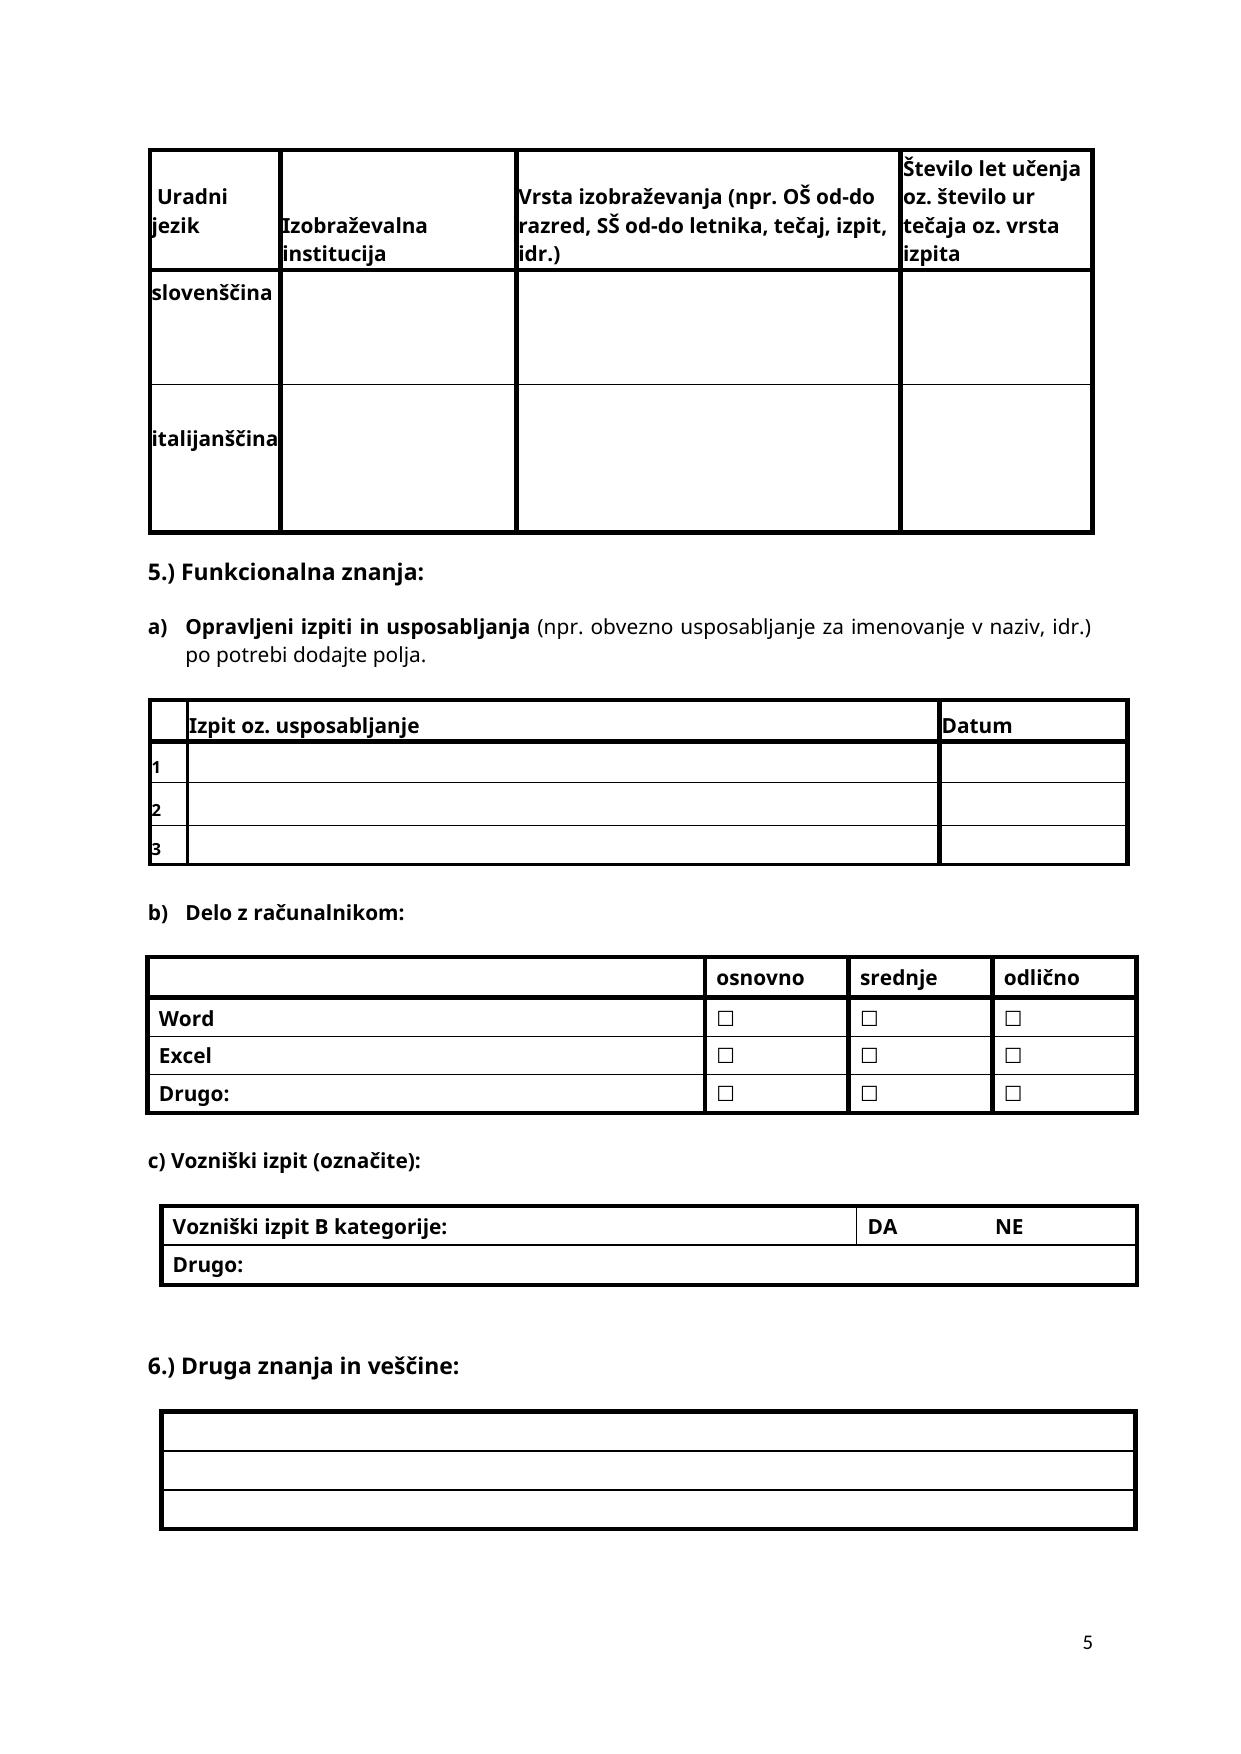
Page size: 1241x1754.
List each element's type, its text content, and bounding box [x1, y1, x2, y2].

table_cell ☐ [995, 1075, 1134, 1111]
table_cell [189, 783, 937, 824]
table_cell [519, 272, 898, 384]
table_cell [283, 272, 514, 384]
table_header osnovno [707, 959, 846, 995]
table_cell ☐ [851, 1037, 990, 1073]
table_cell 3 [152, 826, 186, 863]
table_cell [283, 385, 514, 530]
list Opravljeni izpiti in usposabljanja (npr. obvezno usposabljanje za imenovanje v naziv, idr.) po potrebi dodajte polja. [148, 612, 1093, 669]
table_cell [189, 744, 937, 782]
table_cell Excel [150, 1037, 703, 1073]
table_cell [942, 826, 1125, 863]
table_header [150, 959, 703, 995]
table_cell [519, 385, 898, 530]
table_cell ☐ [707, 1000, 846, 1036]
table_cell [942, 783, 1125, 824]
text c) Vozniški izpit (označite): [148, 1147, 1093, 1175]
table_cell Drugo: [150, 1075, 703, 1111]
table_cell [164, 1491, 1133, 1527]
table_cell Word [150, 1000, 703, 1036]
table_cell [903, 385, 1090, 530]
table_header Izobraževalna institucija [283, 152, 514, 268]
table_cell 1 [152, 744, 186, 782]
table_header DA NE [857, 1208, 1135, 1244]
table_cell ☐ [707, 1037, 846, 1073]
table_cell slovenščina [152, 272, 278, 384]
table_header Izpit oz. usposabljanje [189, 702, 937, 739]
table_cell ☐ [995, 1037, 1134, 1073]
table_cell 2 [152, 783, 186, 824]
table_header Vrsta izobraževanja (npr. OŠ od-do razred, SŠ od-do letnika, tečaj, izpit, idr.) [519, 152, 898, 268]
list Delo z računalnikom: [148, 898, 1093, 926]
table_header [164, 1414, 1133, 1450]
table_header odlično [995, 959, 1134, 995]
table_header srednje [851, 959, 990, 995]
table_cell [942, 744, 1125, 782]
table_cell [164, 1452, 1133, 1488]
table_header Datum [942, 702, 1125, 739]
table_cell ☐ [851, 1075, 990, 1111]
table_cell Drugo: [164, 1246, 1135, 1282]
table_cell italijanščina [152, 385, 278, 530]
table_cell ☐ [995, 1000, 1134, 1036]
table_cell ☐ [707, 1075, 846, 1111]
table_header Število let učenja oz. število ur tečaja oz. vrsta izpita [903, 152, 1090, 268]
table_cell ☐ [851, 1000, 990, 1036]
text 6.) Druga znanja in veščine: [148, 1350, 1093, 1381]
table_cell [903, 272, 1090, 384]
table_cell [189, 826, 937, 863]
table_header Uradni jezik [152, 152, 278, 268]
text 5.) Funkcionalna znanja: [148, 555, 1093, 587]
table_header Vozniški izpit B kategorije: [164, 1208, 856, 1244]
table_header [152, 702, 186, 739]
